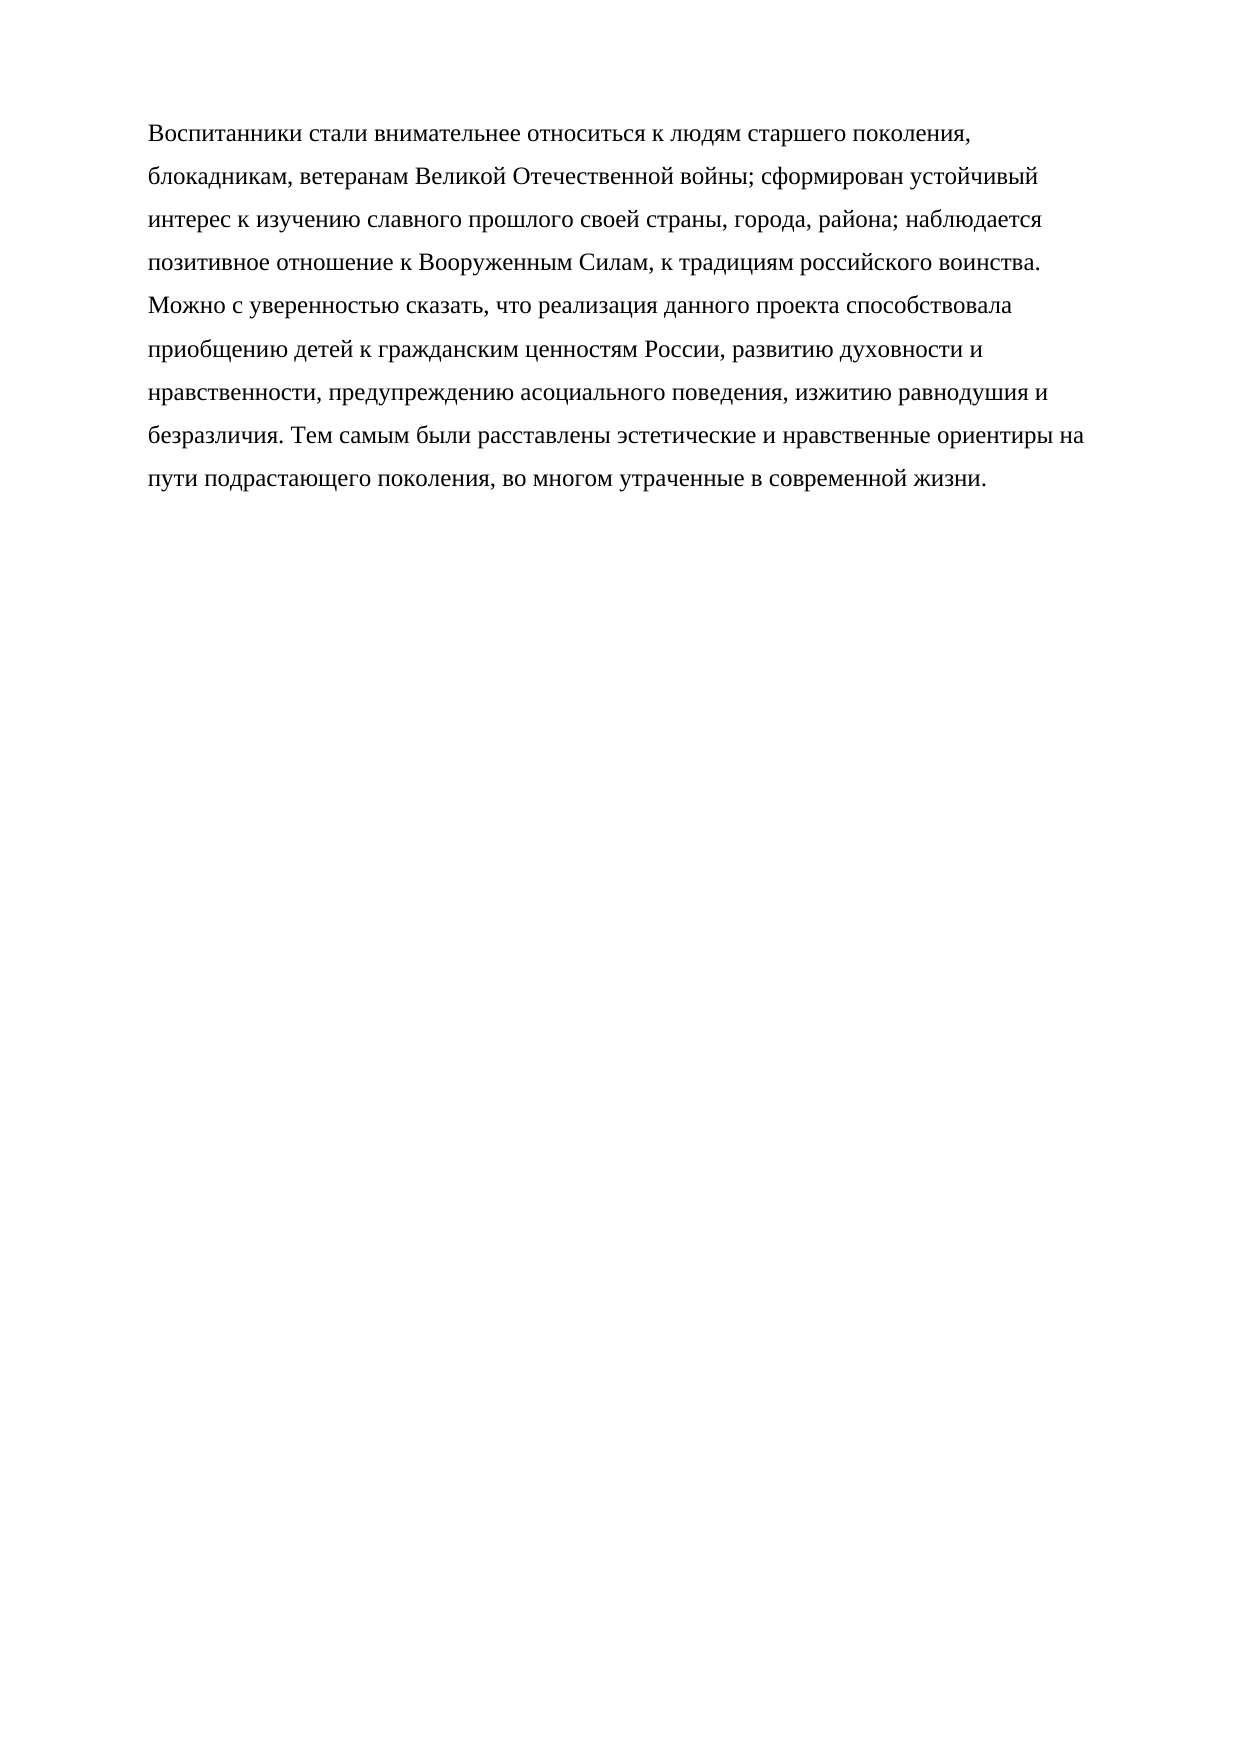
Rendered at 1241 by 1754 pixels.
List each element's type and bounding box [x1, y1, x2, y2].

text [148, 118, 1122, 492]
